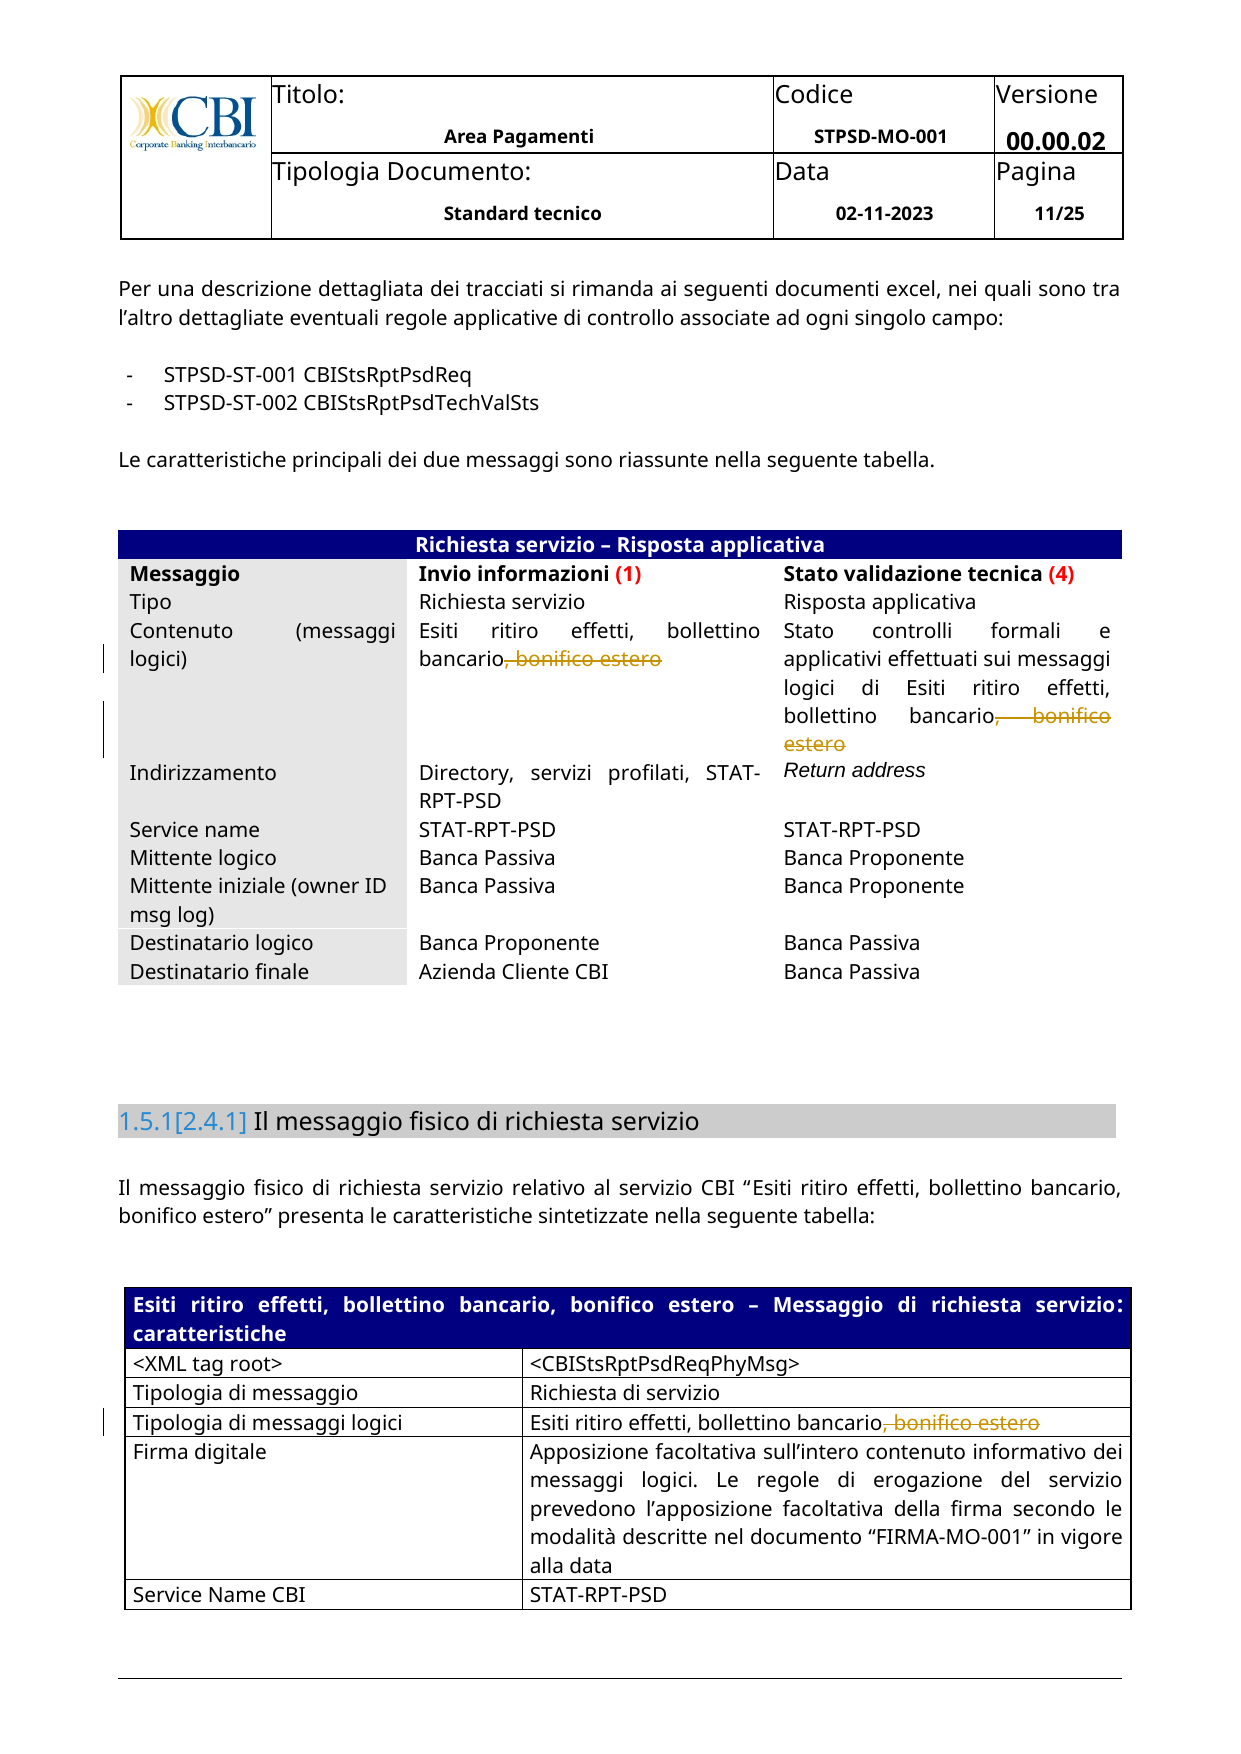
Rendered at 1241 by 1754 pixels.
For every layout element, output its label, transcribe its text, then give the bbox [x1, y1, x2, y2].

picture [122, 89, 270, 154]
table_cell Tipo [118, 587, 407, 616]
table_header Esiti ritiro effetti, bollettino bancario, bonifico estero – Messaggio di richiesta servizio: caratteristiche [126, 1288, 1130, 1348]
table_cell Service name [118, 815, 407, 843]
table_cell Banca Proponente [407, 929, 772, 957]
list STPSD-ST-002 CBIStsRptPsdTechValSts [126, 388, 1122, 417]
table_cell Azienda Cliente CBI [407, 957, 772, 985]
table_cell Indirizzamento [118, 758, 407, 815]
text Le caratteristiche principali dei due messaggi sono riassunte nella seguente tabella. [118, 445, 1122, 473]
table_cell Return address [772, 758, 1122, 815]
table_cell Banca Passiva [772, 929, 1122, 957]
table_cell Destinatario finale [118, 957, 407, 985]
table_cell STAT-RPT-PSD [407, 815, 772, 843]
text Per una descrizione dettagliata dei tracciati si rimanda ai seguenti documenti excel, nei quali sono tra l’altro dettagliate eventuali regole applicative di controllo associate ad ogni singolo campo: [118, 274, 1122, 331]
table_cell STAT-RPT-PSD [523, 1580, 1130, 1609]
table_cell Tipologia di messaggi logici [126, 1408, 522, 1436]
table_cell Directory, servizi profilati, STAT-RPT-PSD [407, 758, 772, 815]
subtitle Il messaggio fisico di richiesta servizio [118, 1104, 1116, 1138]
table_cell Messaggio [118, 559, 407, 587]
table_cell Contenuto (messaggi logici) [118, 616, 407, 758]
table_cell Destinatario logico [118, 929, 407, 957]
table_cell Service Name CBI [126, 1580, 522, 1609]
table_cell Richiesta servizio [407, 587, 772, 616]
table_cell Mittente logico [118, 843, 407, 872]
table_cell Banca Passiva [407, 872, 772, 928]
table_cell Esiti ritiro effetti, bollettino bancario [523, 1408, 1130, 1436]
table_cell Banca Passiva [772, 957, 1122, 985]
table_cell STAT-RPT-PSD [772, 815, 1122, 843]
table_cell Esiti ritiro effetti, bollettino bancario [407, 616, 772, 758]
table_cell Risposta applicativa [772, 587, 1122, 616]
table_cell Stato validazione tecnica (4) [772, 559, 1122, 587]
table_header Richiesta servizio – Risposta applicativa [118, 530, 1122, 559]
table_cell <XML tag root> [126, 1349, 522, 1377]
table_cell Tipologia di messaggio [126, 1378, 522, 1407]
table_cell Stato controlli formali e applicativi effettuati sui messaggi logici di Esiti ritiro effetti, bollettino bancario [772, 616, 1122, 758]
table_cell <CBIStsRptPsdReqPhyMsg> [523, 1349, 1130, 1377]
text Il messaggio fisico di richiesta servizio relativo al servizio CBI “Esiti ritiro effetti, bollettino bancario, bonifico estero” presenta le caratteristiche sintetizzate nella seguente tabella: [118, 1173, 1122, 1230]
table_cell Richiesta di servizio [523, 1378, 1130, 1407]
list STPSD-ST-001 CBIStsRptPsdReq [126, 360, 1122, 388]
table_cell Mittente iniziale (owner ID msg log) [118, 872, 407, 928]
table_cell Banca Proponente [772, 872, 1122, 928]
table_cell Invio informazioni (1) [407, 559, 772, 587]
table_cell Firma digitale [126, 1437, 522, 1579]
table_cell Banca Proponente [772, 843, 1122, 872]
table_cell Apposizione facoltativa sull’intero contenuto informativo dei messaggi logici. Le regole di erogazione del servizio prevedono l’apposizione facoltativa della firma secondo le modalità descritte nel documento “FIRMA-MO- in vigore alla data [523, 1437, 1130, 1579]
table_cell Banca Passiva [407, 843, 772, 872]
